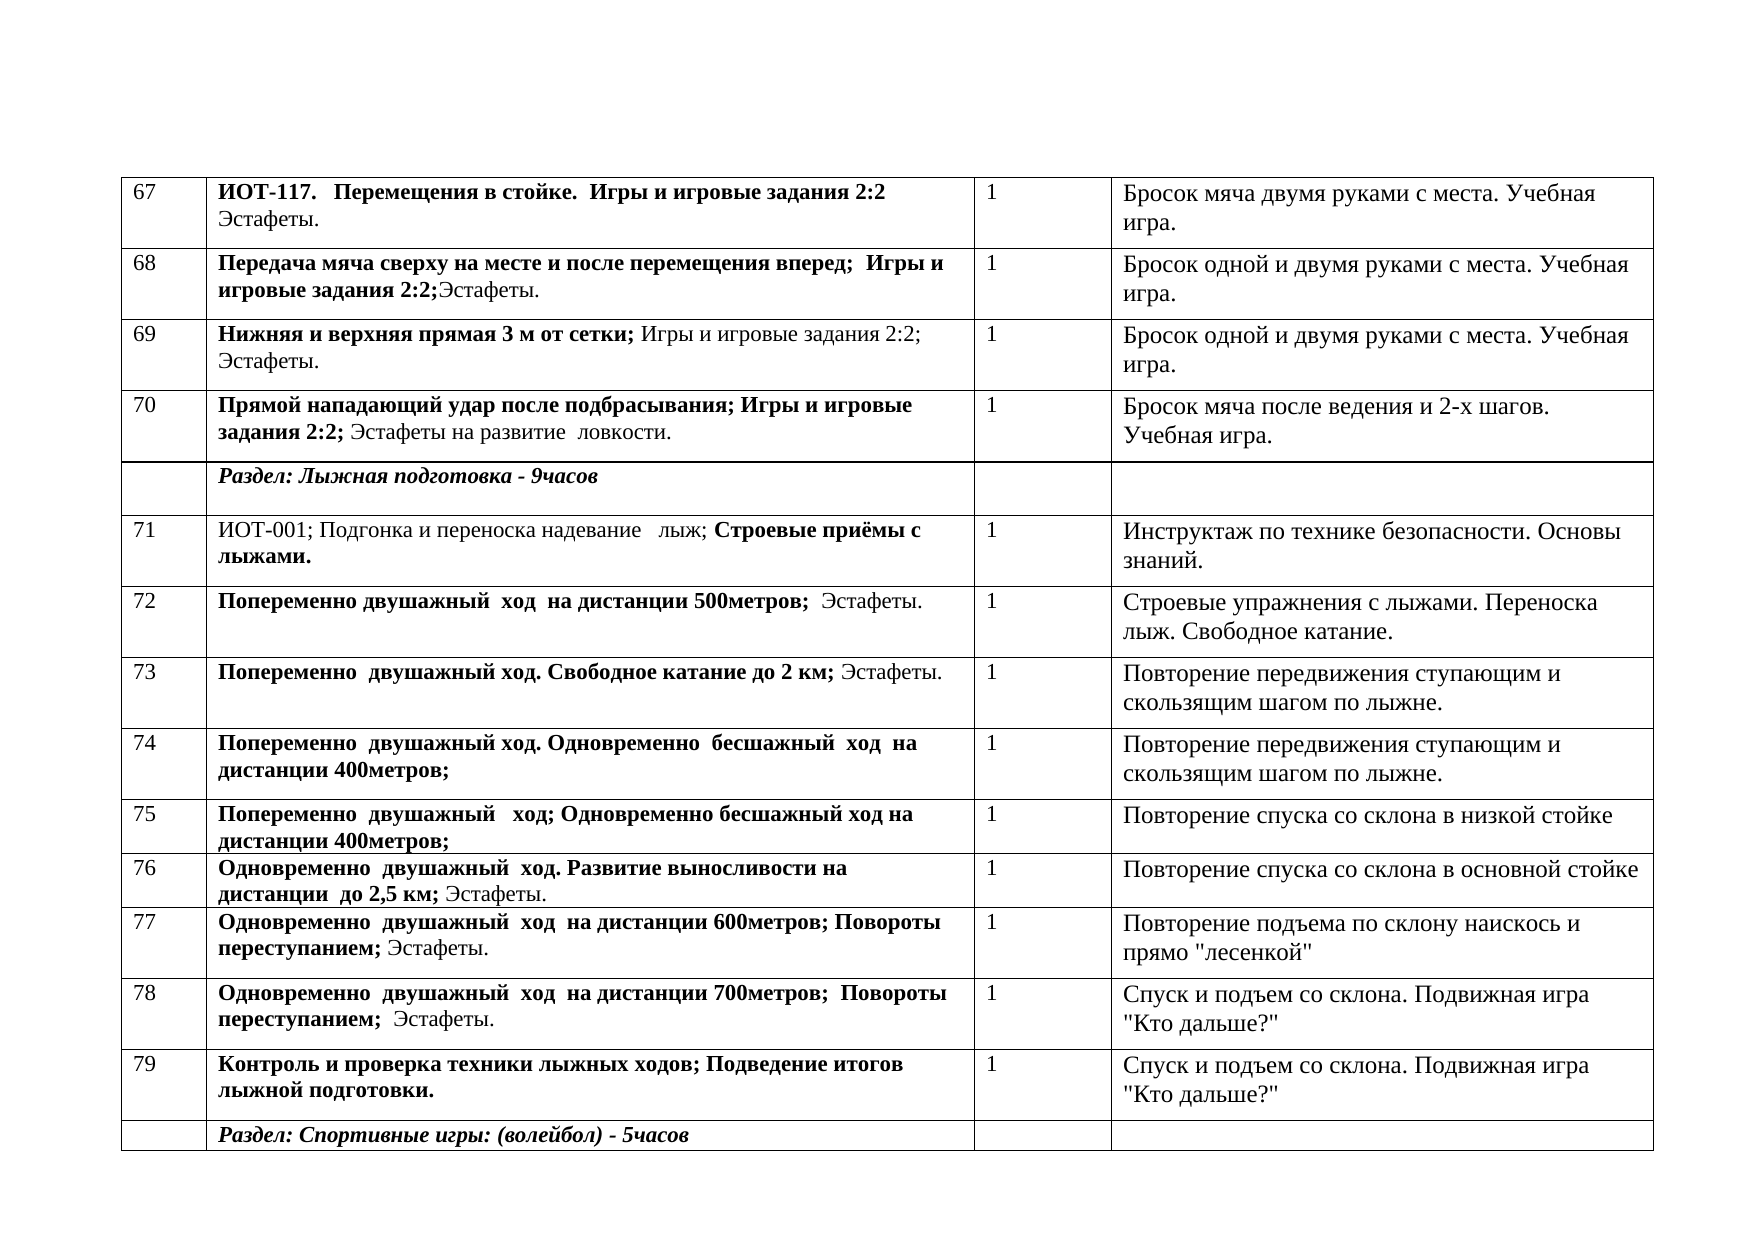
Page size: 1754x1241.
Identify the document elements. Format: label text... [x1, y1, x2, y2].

table_cell Одновременно двушажный ход на дистанции 600метров; Повороты переступанием; Эстафеты. [207, 908, 974, 978]
table_cell ИОТ-001; Подгонка и переноска надевание лыж; Строевые приёмы с лыжами. [207, 516, 974, 586]
table_cell Прямой нападающий удар после подбрасывания; Игры и игровые задания 2:2; Эстафеты на развитие ловкости. [207, 391, 974, 461]
table_cell ИОТ-117. Перемещения в стойке. Игры и игровые задания 2:2 Эстафеты. [207, 178, 974, 248]
table_cell Попеременно двушажный ход. Свободное катание до 2 км; Эстафеты. [207, 658, 974, 728]
table_cell 77 [122, 908, 206, 978]
table_cell 1 [975, 587, 1111, 657]
table_cell Контроль и проверка техники лыжных ходов; Подведение итогов лыжной подготовки. [207, 1050, 974, 1120]
table_cell Попеременно двушажный ход на дистанции 500метров; Эстафеты. [207, 587, 974, 657]
table_cell 70 [122, 391, 206, 461]
table_cell Бросок мяча после ведения и 2-х шагов. Учебная игра. [1112, 391, 1653, 461]
table_cell Одновременно двушажный ход на дистанции 700метров; Повороты переступанием; Эстафеты. [207, 979, 974, 1049]
table_cell [122, 463, 206, 515]
table_cell 1 [975, 1050, 1111, 1120]
table_cell Повторение подъема по склону наискось и прямо "лесенкой" [1112, 908, 1653, 978]
table_cell 1 [975, 729, 1111, 799]
table_cell Попеременно двушажный ход; Одновременно бесшажный ход на дистанции 400метров; [207, 800, 974, 853]
table_cell Попеременно двушажный ход. Одновременно бесшажный ход на дистанции 400метров; [207, 729, 974, 799]
table_cell 68 [122, 249, 206, 319]
table_cell 74 [122, 729, 206, 799]
table_cell Повторение спуска со склона в низкой стойке [1112, 800, 1653, 853]
table_cell 79 [122, 1050, 206, 1120]
table_cell [975, 1121, 1111, 1150]
table_cell 67 [122, 178, 206, 248]
table_cell 1 [975, 178, 1111, 248]
table_cell 1 [975, 249, 1111, 319]
table_cell Повторение спуска со склона в основной стойке [1112, 854, 1653, 907]
table_cell Строевые упражнения с лыжами. Переноска лыж. Свободное катание. [1112, 587, 1653, 657]
table_cell Инструктаж по технике безопасности. Основы знаний. [1112, 516, 1653, 586]
table_cell 1 [975, 658, 1111, 728]
table_cell 1 [975, 800, 1111, 853]
table_cell 1 [975, 854, 1111, 907]
table_cell Нижняя и верхняя прямая 3 м от сетки; Игры и игровые задания 2:2; Эстафеты. [207, 320, 974, 390]
table_cell 76 [122, 854, 206, 907]
table_cell 1 [975, 320, 1111, 390]
table_cell 1 [975, 516, 1111, 586]
table_cell Спуск и подъем со склона. Подвижная игра "Кто дальше?" [1112, 979, 1653, 1049]
table_cell Передача мяча сверху на месте и после перемещения вперед; Игры и игровые задания 2:2;Эстафеты. [207, 249, 974, 319]
table_cell 78 [122, 979, 206, 1049]
table_cell 71 [122, 516, 206, 586]
table_cell Спуск и подъем со склона. Подвижная игра "Кто дальше?" [1112, 1050, 1653, 1120]
table_cell [975, 463, 1111, 515]
table_cell Раздел: Лыжная подготовка - 9часов [207, 463, 974, 515]
table_cell [1112, 463, 1653, 515]
table_cell Бросок одной и двумя руками с места. Учебная игра. [1112, 320, 1653, 390]
table_cell Раздел: Спортивные игры: (волейбол) - 5часов [207, 1121, 974, 1150]
table_cell 73 [122, 658, 206, 728]
table_cell [1112, 1121, 1653, 1150]
table_cell 1 [975, 908, 1111, 978]
table_cell 1 [975, 391, 1111, 461]
table_cell 75 [122, 800, 206, 853]
table_cell 69 [122, 320, 206, 390]
table_cell Бросок одной и двумя руками с места. Учебная игра. [1112, 249, 1653, 319]
table_cell Бросок мяча двумя руками с места. Учебная игра. [1112, 178, 1653, 248]
table_cell Повторение передвижения ступающим и скользящим шагом по лыжне. [1112, 729, 1653, 799]
table_cell Одновременно двушажный ход. Развитие выносливости на дистанции до 2,5 км; Эстафеты. [207, 854, 974, 907]
table_cell 1 [975, 979, 1111, 1049]
table_cell Повторение передвижения ступающим и скользящим шагом по лыжне. [1112, 658, 1653, 728]
table_cell 72 [122, 587, 206, 657]
table_cell [122, 1121, 206, 1150]
